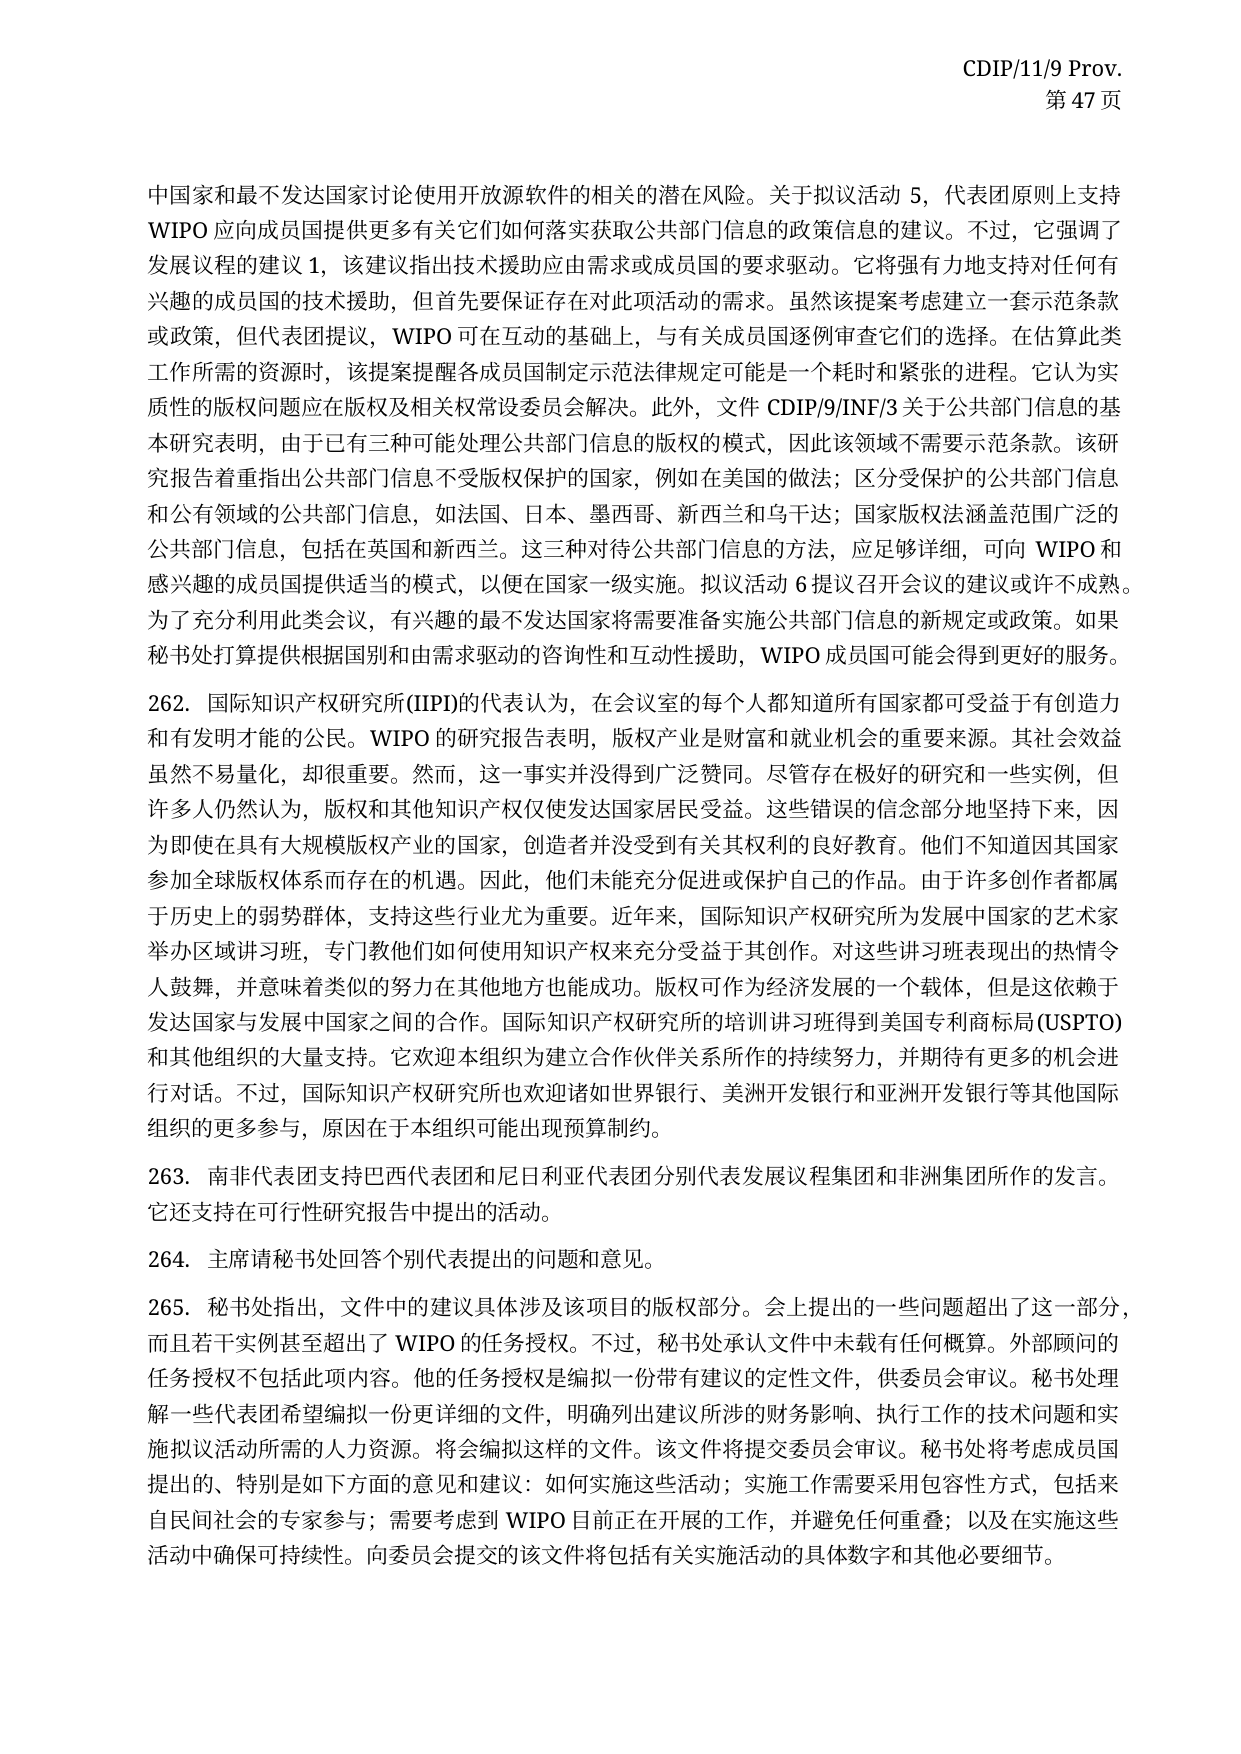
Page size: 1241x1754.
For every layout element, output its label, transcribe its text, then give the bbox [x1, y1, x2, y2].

list 秘书处指出，文件中的建议具体涉及该项目的版权部分。会上提出的一些问题超出了这一部分，而且若干实例甚至超出了WIPO的任务授权。不过，秘书处承认文件中未载有任何概算。外部顾问的任务授权不包括此项内容。他的任务授权是编拟一份带有建议的定性文件，供委员会审议。秘书处理解一些代表团希望编拟一份更详细的文件，明确列出建议所涉的财务影响、执行工作的技术问题和实施拟议活动所需的人力资源。将会编拟这样的文件。该文件将提交委员会审议。秘书处将考虑成员国提出的、特别是如下方面的意见和建议：如何实施这些活动；实施工作需要采用包容性方式，包括来自民间社会的专家参与；需要考虑到WIPO目前正在开展的工作，并避免任何重叠；以及在实施这些活动中确保可持续性。向委员会提交的该文件将包括有关实施活动的具体数字和其他必要细节。 [148, 1287, 1122, 1570]
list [148, 174, 1122, 670]
list 南非代表团支持巴西代表团和尼日利亚代表团分别代表发展议程集团和非洲集团所作的发言。它还支持在可行性研究报告中提出的活动。 [148, 1155, 1122, 1226]
list 主席请秘书处回答个别代表提出的问题和意见。 [148, 1239, 1122, 1274]
list 国际知识产权研究所(IIPI)的代表认为，在会议室的每个人都知道所有国家都可受益于有创造力和有发明才能的公民。WIPO的研究报告表明，版权产业是财富和就业机会的重要来源。其社会效益虽然不易量化，却很重要。然而，这一事实并没得到广泛赞同。尽管存在极好的研究和一些实例，但许多人仍然认为，版权和其他知识产权仅使发达国家居民受益。这些错误的信念部分地坚持下来，因为即使在具有大规模版权产业的国家，创造者并没受到有关其权利的良好教育。他们不知道因其国家参加全球版权体系而存在的机遇。因此，他们未能充分促进或保护自己的作品。由于许多创作者都属于历史上的弱势群体，支持这些行业尤为重要。近年来，国际知识产权研究所为发展中国家的艺术家举办区域讲习班，专门教他们如何使用知识产权来充分受益于其创作。对这些讲习班表现出的热情令人鼓舞，并意味着类似的努力在其他地方也能成功。版权可作为经济发展的一个载体，但是这依赖于发达国家与发展中国家之间的合作。国际知识产权研究所的培训讲习班得到美国专利商标局(USPTO)和其他组织的大量支持。它欢迎本组织为建立合作伙伴关系所作的持续努力，并期待有更多的机会进行对话。不过，国际知识产权研究所也欢迎诸如世界银行、美洲开发银行和亚洲开发银行等其他国际组织的更多参与，原因在于本组织可能出现预算制约。 [148, 682, 1122, 1143]
